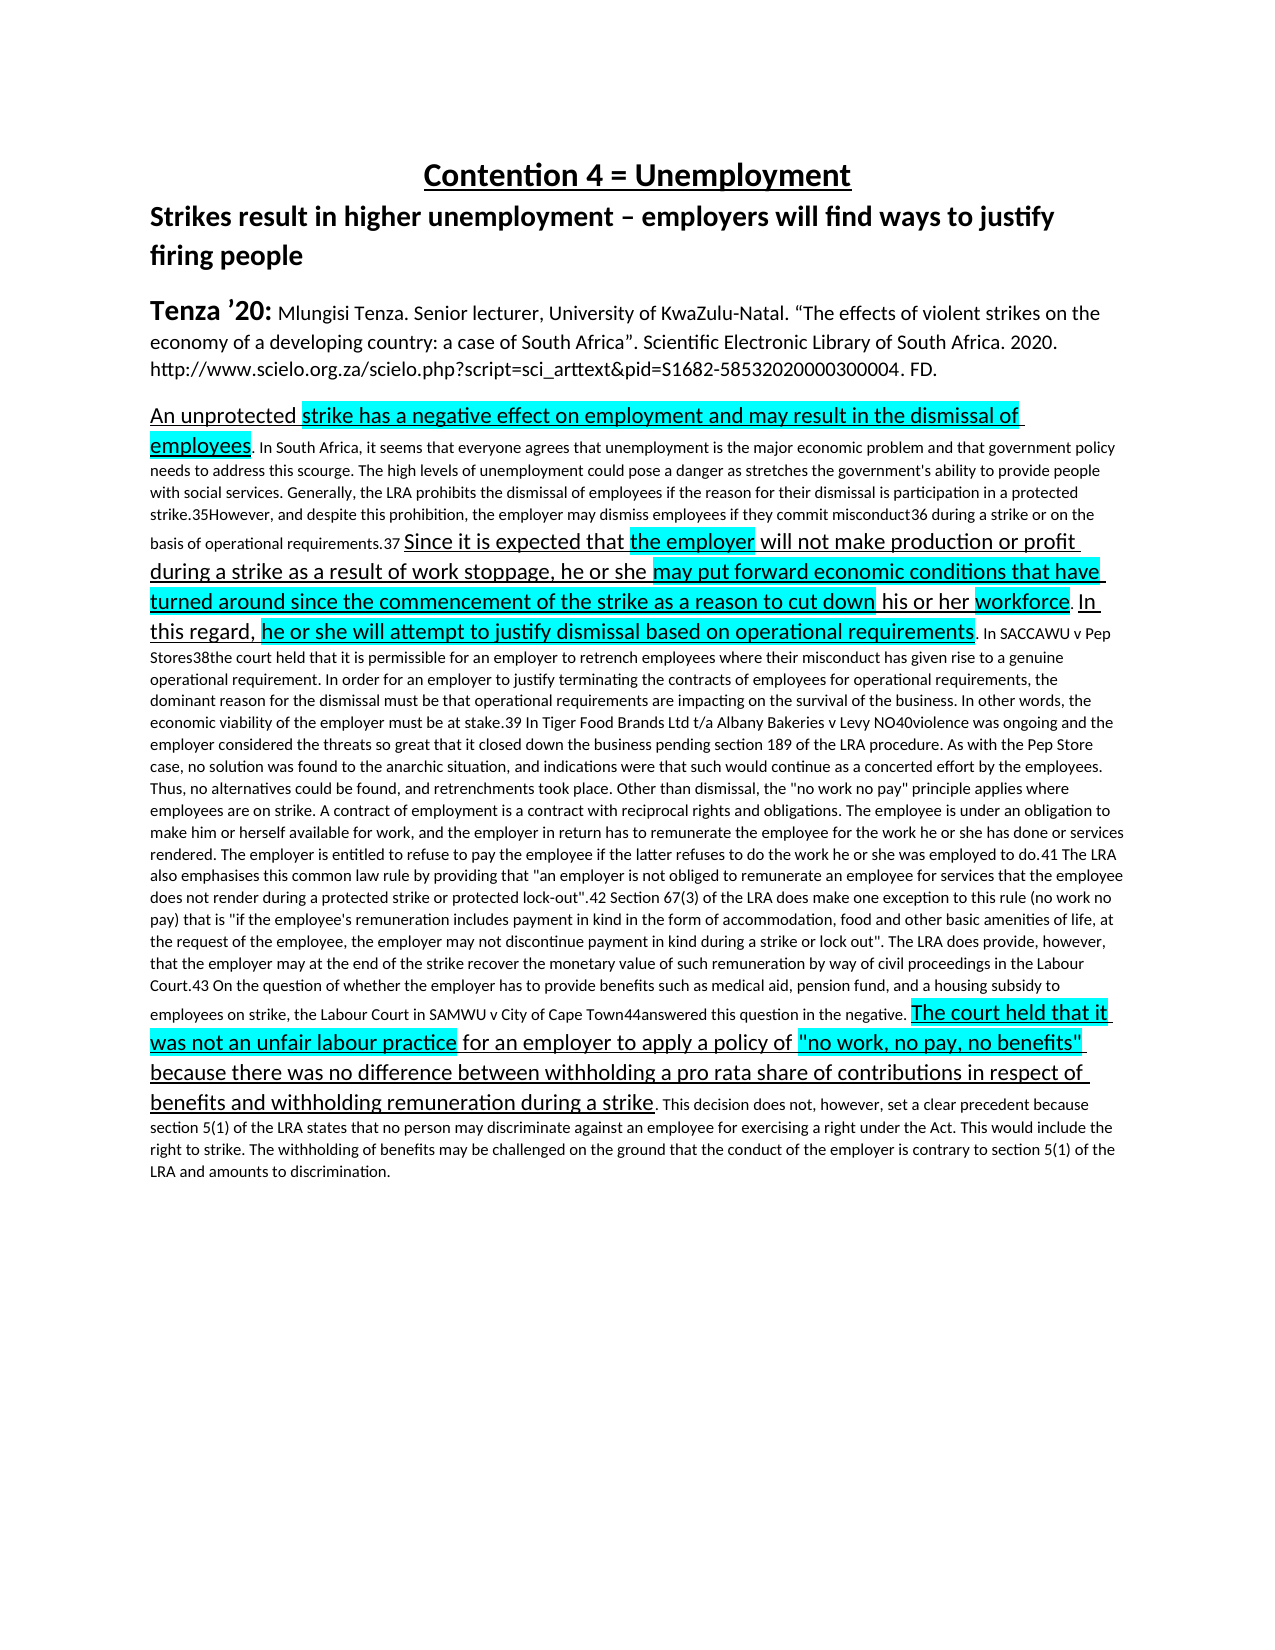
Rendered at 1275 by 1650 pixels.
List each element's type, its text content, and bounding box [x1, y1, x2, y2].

text Tenza ’20: Mlungisi Tenza. Senior lecturer, University of KwaZulu-Natal. “The effects of violent strikes on the economy of a developing country: a case of South Africa”. Scientific Electronic Library of South Africa. 2020. http://www.scielo.org.za/scielo.php?script=sci_arttext&pid=S1682-58532020000300004. FD. [150, 292, 1125, 382]
text An unprotected strike has a negative effect on employment and may result in the dismissal of employees. In South Africa, it seems that everyone agrees that unemployment is the major economic problem and that government policy needs to address this scourge. The high levels of unemployment could pose a danger as stretches the government's ability to provide people with social services. Generally, the LRA prohibits the dismissal of employees if the reason for their dismissal is participation in a protected strike.35However, and despite this prohibition, the employer may dismiss employees if they commit misconduct36 during a strike or on the basis of operational requirements.37 Since it is expected that the employer will not make production or profit during a strike as a result of work stoppage, he or she may put forward economic conditions that have turned around since the commencement of the strike as a reason to cut down his or her workforce. In this regard, he or she will attempt to justify dismissal based on operational requirements. In SACCAWU v Pep Stores38the court held that it is permissible for an employer to retrench employees where their misconduct has given rise to a genuine operational requirement. In order for an employer to justify terminating the contracts of employees for operational requirements, the dominant reason for the dismissal must be that operational requirements are impacting on the survival of the business. In other words, the economic viability of the employer must be at stake.39 In Tiger Food Brands Ltd t/a Albany Bakeries v Levy NO40violence was ongoing and the employer considered the threats so great that it closed down the business pending section 189 of the LRA procedure. As with the Pep Store case, no solution was found to the anarchic situation, and indications were that such would continue as a concerted effort by the employees. Thus, no alternatives could be found, and retrenchments took place. Other than dismissal, the "no work no pay" principle applies where employees are on strike. A contract of employment is a contract with reciprocal rights and obligations. The employee is under an obligation to make him or herself available for work, and the employer in return has to remunerate the employee for the work he or she has done or services rendered. The employer is entitled to refuse to pay the employee if the latter refuses to do the work he or she was employed to do.41 The LRA also emphasises this common law rule by providing that "an employer is not obliged to remunerate an employee for services that the employee does not render during a protected strike or protected lock-out".42 Section 67(3) of the LRA does make one exception to this rule (no work no pay) that is "if the employee's remuneration includes payment in kind in the form of accommodation, food and other basic amenities of life, at the request of the employee, the employer may not discontinue payment in kind during a strike or lock out". The LRA does provide, however, that the employer may at the end of the strike recover the monetary value of such remuneration by way of civil proceedings in the Labour Court.43 On the question of whether the employer has to provide benefits such as medical aid, pension fund, and a housing subsidy to employees on strike, the Labour Court in SAMWU v City of Cape Town44answered this question in the negative. The court held that it was not an unfair labour practice for an employer to apply a policy of "no work, no pay, no benefits" because there was no difference between withholding a pro rata share of contributions in respect of benefits and withholding remuneration during a strike. This decision does not, however, set a clear precedent because section 5(1) of the LRA states that no person may discriminate against an employee for exercising a right under the Act. This would include the right to strike. The withholding of benefits may be challenged on the ground that the conduct of the employer is contrary to section 5(1) of the LRA and amounts to discrimination. [150, 401, 1125, 1182]
subtitle Contention 4 = Unemployment [150, 154, 1125, 195]
text Strikes result in higher unemployment – employers will find ways to justify firing people [150, 198, 1125, 272]
